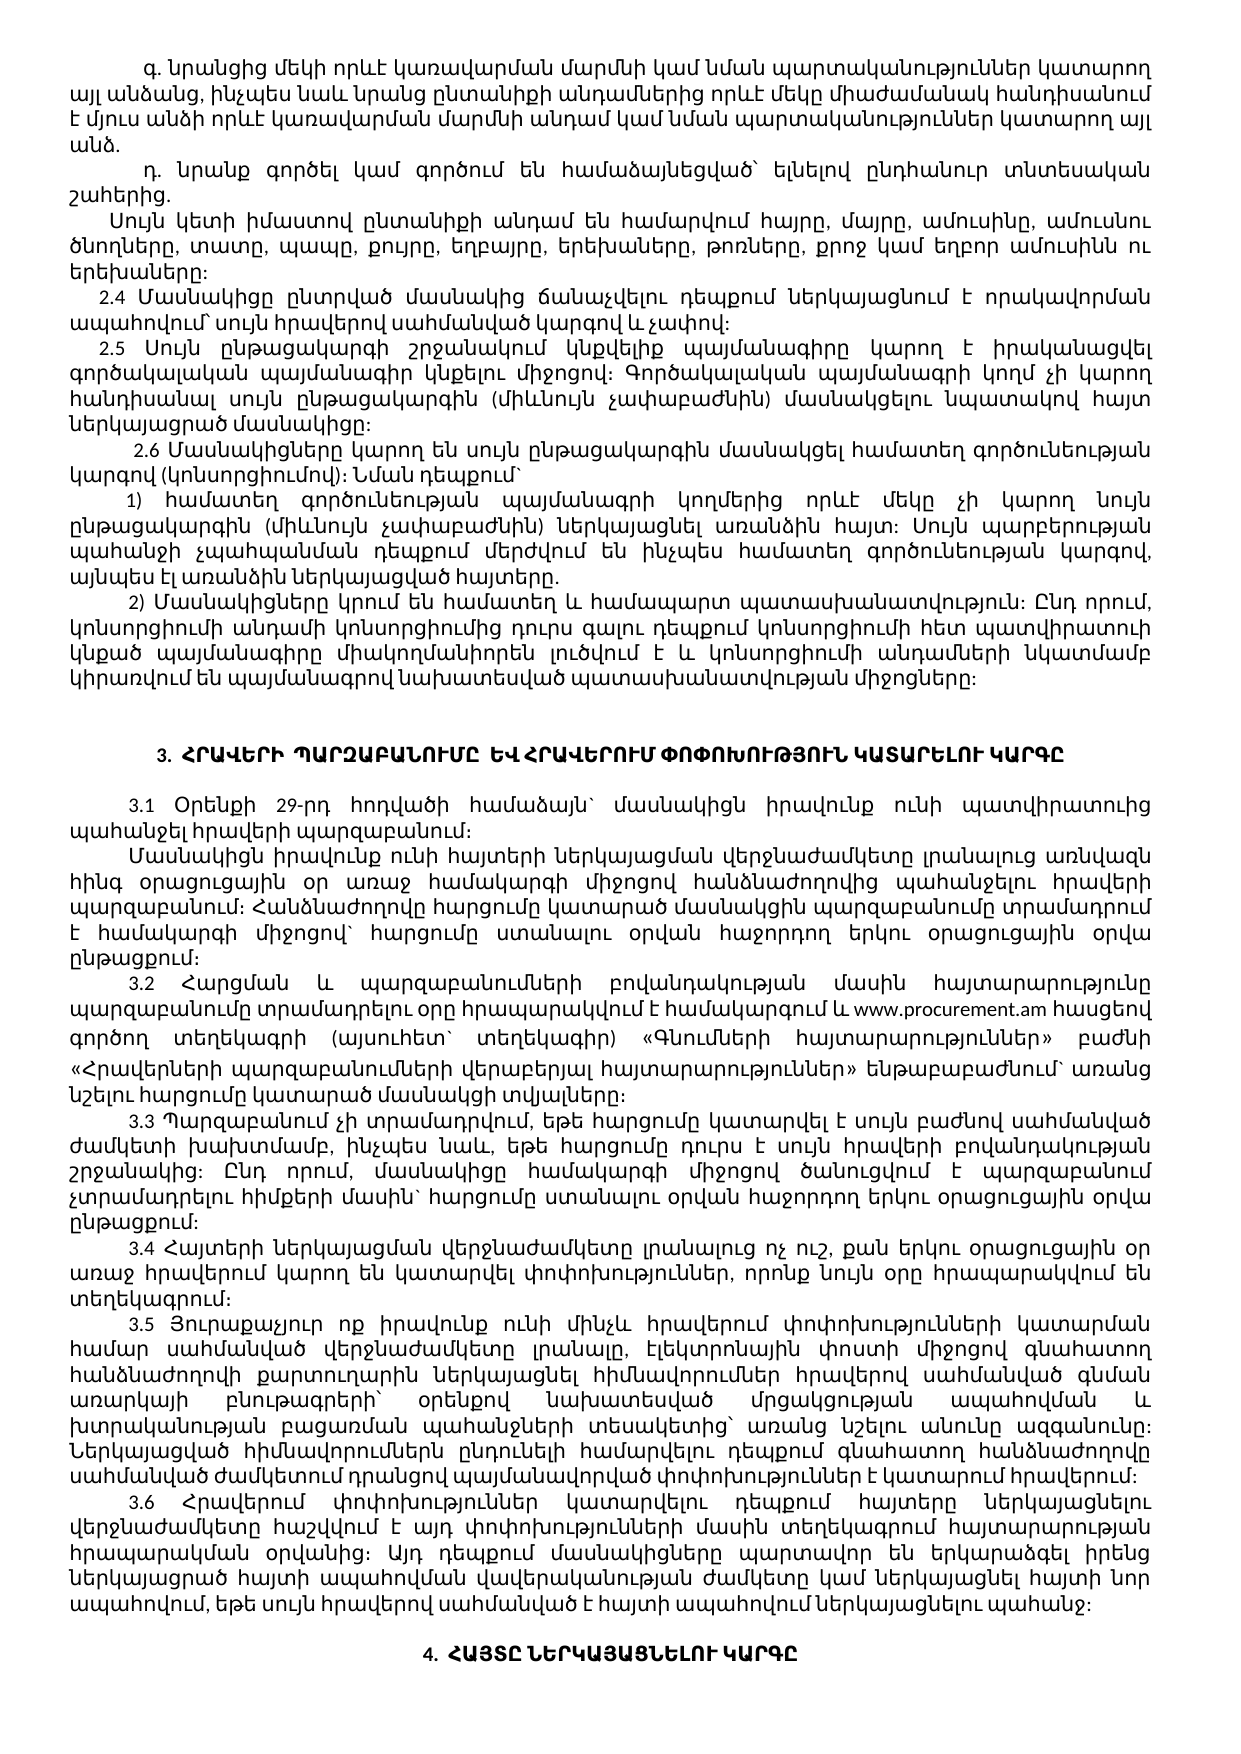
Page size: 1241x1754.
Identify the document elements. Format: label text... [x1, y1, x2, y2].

text 4. ՀԱՅՏԸ ՆԵՐԿԱՅԱՑՆԵԼՈՒ ԿԱՐԳԸ [69, 1642, 1152, 1667]
text 3.5 Յուրաքաչյուր ոք իրավունք ունի մինչև հրավերում փոփոխությունների կատարման համար սահմանված վերջնաժամկետը լրանալը, էլեկտրոնային փոստի միջոցով գնահատող հանձնաժողովի քարտուղարին ներկայացնել հիմնավորումներ հրավերով սահմանված գնման առարկայի բնութագրերի՝ օրենքով նախատեսված մրցակցության ապահովման և խտրականության բացառման պահանջների տեսակետից՝ առանց նշելու անունը ազգանունը: Ներկայացված հիմնավորումներն ընդունելի համարվելու դեպքում գնահատող հանձնաժողովը սահմանված ժամկետում դրանցով պայմանավորված փոփոխություններ է կատարում հրավերում: [69, 1311, 1152, 1489]
text 2) Մասնակիցները կրում են համատեղ և համապարտ պատասխանատվություն: Ընդ որում, կոնսորցիումի անդամի կոնսորցիումից դուրս գալու դեպքում կոնսորցիումի հետ պատվիրատուի կնքած պայմանագիրը միակողմանիորեն լուծվում է և կոնսորցիումի անդամների նկատմամբ կիրառվում են պայմանագրով նախատեսված պատասխանատվության միջոցները: [69, 589, 1152, 691]
text Սույն կետի իմաստով ընտանիքի անդամ են համարվում հայրը, մայրը, ամուսինը, ամուսնու ծնողները, տատը, պապը, քույրը, եղբայրը, երեխաները, թոռները, քրոջ կամ եղբոր ամուսինն ու երեխաները: [69, 208, 1152, 284]
text դ. նրանք գործել կամ գործում են համաձայնեցված՝ ելնելով ընդհանուր տնտեսական շահերից. [69, 157, 1152, 208]
text 2.5 Սույն ընթացակարգի շրջանակում կնքվելիք պայմանագիրը կարող է իրականացվել գործակալական պայմանագիր կնքելու միջոցով։ Գործակալական պայմանագրի կողմ չի կարող հանդիսանալ սույն ընթացակարգին (միևնույն չափաբաժնին) մասնակցելու նպատակով հայտ ներկայացրած մասնակիցը: [69, 335, 1152, 437]
text 2.4 Մասնակիցը ընտրված մասնակից ճանաչվելու դեպքում ներկայացնում է որակավորման ապահովում՝ սույն հրավերով սահմանված կարգով և չափով: [69, 284, 1152, 335]
text 3. ՀՐԱՎԵՐԻ ՊԱՐԶԱԲԱՆՈՒՄԸ ԵՎ ՀՐԱՎԵՐՈՒՄ ՓՈՓՈԽՈՒԹՅՈՒՆ ԿԱՏԱՐԵԼՈՒ ԿԱՐԳԸ [69, 742, 1152, 767]
text 3.3 Պարզաբանում չի տրամադրվում, եթե հարցումը կատարվել է սույն բաժնով սահմանված ժամկետի խախտմամբ, ինչպես նաև, եթե հարցումը դուրս է սույն հրավերի բովանդակության շրջանակից: Ընդ որում, մասնակիցը համակարգի միջոցով ծանուցվում է պարզաբանում չտրամադրելու հիմքերի մասին` հարցումը ստանալու օրվան հաջորդող երկու օրացուցային օրվա ընթացքում: [69, 1108, 1152, 1235]
text 3.1 Օրենքի 29-րդ հոդվածի համաձայն` մասնակիցն իրավունք ունի պատվիրատուից պահանջել հրավերի պարզաբանում։ [69, 793, 1152, 843]
text 2.6 Մասնակիցները կարող են սույն ընթացակարգին մասնակցել համատեղ գործունեության կարգով (կոնսորցիումով)։ Նման դեպքում` [69, 437, 1152, 488]
text Մասնակիցն իրավունք ունի հայտերի ներկայացման վերջնաժամկետը լրանալուց առնվազն հինգ օրացուցային օր առաջ համակարգի միջոցով հանձնաժողովից պահանջելու հրավերի պարզաբանում։ Հանձնաժողովը հարցումը կատարած մասնակցին պարզաբանումը տրամադրում է համակարգի միջոցով` հարցումը ստանալու օրվան հաջորդող երկու օրացուցային օրվա ընթացքում։ [69, 843, 1152, 971]
text 3.6 Հրավերում փոփոխություններ կատարվելու դեպքում հայտերը ներկայացնելու վերջնաժամկետը հաշվվում է այդ փոփոխությունների մասին տեղեկագրում հայտարարության հրապարակման օրվանից։ Այդ դեպքում մասնակիցները պարտավոր են երկարաձգել իրենց ներկայացրած հայտի ապահովման վավերականության ժամկետը կամ ներկայացնել հայտի նոր ապահովում, եթե սույն հրավերով սահմանված է հայտի ապահովում ներկայացնելու պահանջ: [69, 1489, 1152, 1616]
text 1) համատեղ գործունեության պայմանագրի կողմերից որևէ մեկը չի կարող նույն ընթացակարգին (միևնույն չափաբաժնին) ներկայացնել առանձին հայտ: Սույն պարբերության պահանջի չպահպանման դեպքում մերժվում են ինչպես համատեղ գործունեության կարգով, այնպես էլ առանձին ներկայացված հայտերը. [69, 488, 1152, 589]
text 3.2 Հարցման և պարզաբանումների բովանդակության մասին հայտարարությունը պարզաբանումը տրամադրելու օրը հրապարակվում է համակարգում և www.procurement.am հասցեով գործող տեղեկագրի (այսուհետ` տեղեկագիր) «Գնումների հայտարարություններ» բաժնի «Հրավերների պարզաբանումների վերաբերյալ հայտարարություններ» ենթաբաբաժնում` առանց նշելու հարցումը կատարած մասնակցի տվյալները։ [69, 971, 1152, 1108]
text գ. նրանցից մեկի որևէ կառավարման մարմնի կամ նման պարտականություններ կատարող այլ անձանց, ինչպես նաև նրանց ընտանիքի անդամներից որևէ մեկը միաժամանակ հանդիսանում է մյուս անձի որևէ կառավարման մարմնի անդամ կամ նման պարտականություններ կատարող այլ անձ. [69, 56, 1152, 157]
text 3.4 Հայտերի ներկայացման վերջնաժամկետը լրանալուց ոչ ուշ, քան երկու օրացուցային օր առաջ հրավերում կարող են կատարվել փոփոխություններ, որոնք նույն օրը հրապարակվում են տեղեկագրում։ [69, 1235, 1152, 1311]
